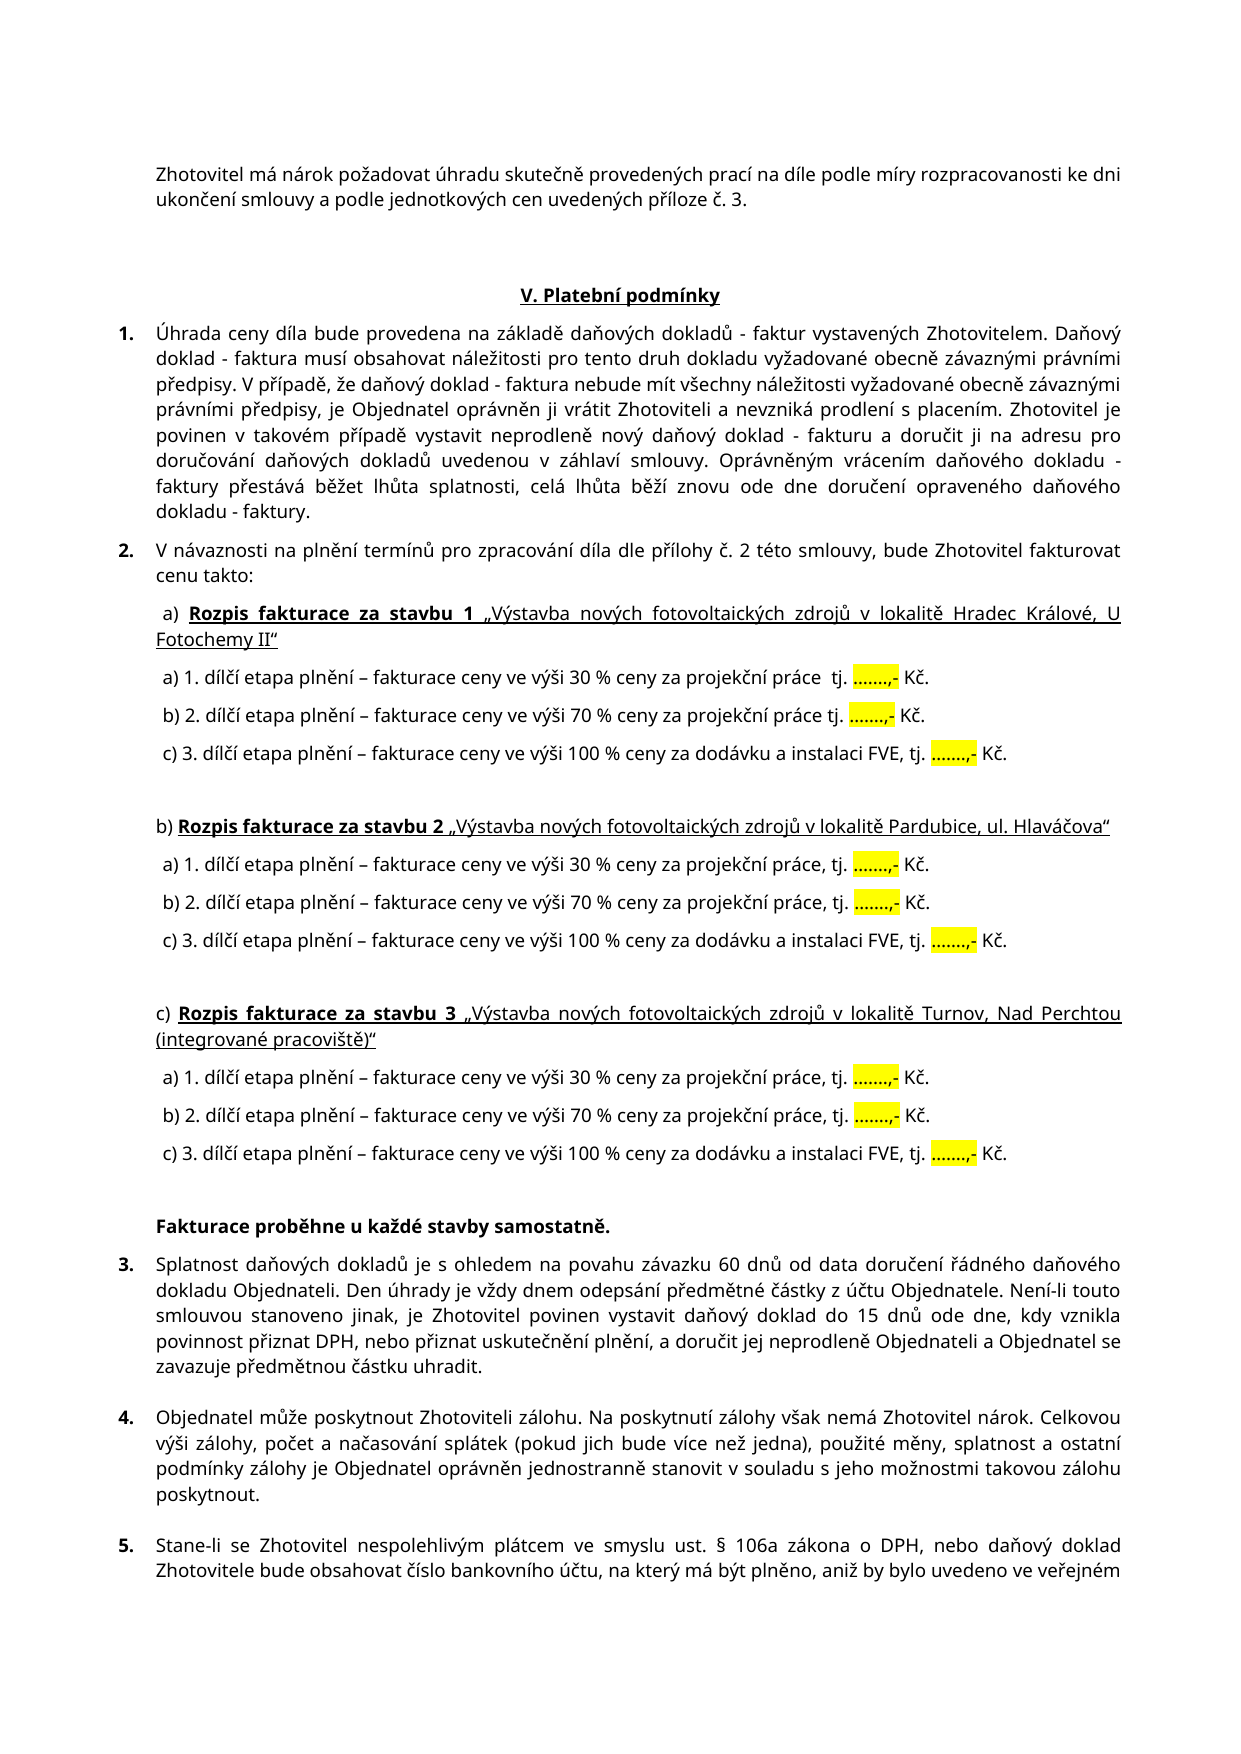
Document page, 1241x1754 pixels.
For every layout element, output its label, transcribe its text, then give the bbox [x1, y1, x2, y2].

text 3. Splatnost daňových dokladů je s ohledem na povahu závazku 60 dnů od data doručení řádného daňového dokladu Objednateli. Den úhrady je vždy dnem odepsání předmětné částky z účtu Objednatele. Není-li touto smlouvou stanoveno jinak, je Zhotovitel povinen vystavit daňový doklad do 15 dnů ode dne, kdy vznikla povinnost přiznat DPH, nebo přiznat uskutečnění plnění, a doručit jej neprodleně Objednateli a Objednatel se zavazuje předmětnou částku uhradit. [118, 1251, 1122, 1379]
list c) Rozpis fakturace za stavbu 3 „Výstavba nových fotovoltaických zdrojů v lokalitě Turnov, Nad Perchtou (integrované pracoviště)“ [118, 1001, 1122, 1052]
list a) 1. dílčí etapa plnění – fakturace ceny ve výši 30 % ceny za projekční práce tj. ….…,- Kč. [118, 664, 853, 689]
list b) Rozpis fakturace za stavbu 2 „Výstavba nových fotovoltaických zdrojů v lokalitě Pardubice, ul. Hlaváčova“ [118, 813, 1122, 839]
list b) 2. dílčí etapa plnění – fakturace ceny ve výši 70 % ceny za projekční práce tj. …….,- Kč. [118, 702, 849, 727]
list b) 2. dílčí etapa plnění – fakturace ceny ve výši 70 % ceny za projekční práce, tj. …….,- Kč. [900, 889, 1122, 915]
list b) 2. dílčí etapa plnění – fakturace ceny ve výši 70 % ceny za projekční práce, tj. …….,- Kč. [118, 1102, 854, 1128]
list c) 3. dílčí etapa plnění – fakturace ceny ve výši 100 % ceny za dodávku a instalaci FVE, tj. …….,- Kč. [118, 740, 931, 766]
list b) 2. dílčí etapa plnění – fakturace ceny ve výši 70 % ceny za projekční práce tj. …….,- Kč. [895, 702, 1122, 727]
text Fakturace proběhne u každé stavby samostatně. [118, 1213, 1122, 1239]
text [118, 161, 1122, 212]
text 4. Objednatel může poskytnout Zhotoviteli zálohu. Na poskytnutí zálohy však nemá Zhotovitel nárok. Celkovou výši zálohy, počet a načasování splátek (pokud jich bude více než jedna), použité měny, splatnost a ostatní podmínky zálohy je Objednatel oprávněn jednostranně stanovit v souladu s jeho možnostmi takovou zálohu poskytnout. [118, 1404, 1122, 1507]
list b) 2. dílčí etapa plnění – fakturace ceny ve výši 70 % ceny za projekční práce, tj. …….,- Kč. [118, 889, 854, 915]
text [118, 1532, 1122, 1583]
list a) 1. dílčí etapa plnění – fakturace ceny ve výši 30 % ceny za projekční práce, tj. ….…,- Kč. [118, 1064, 853, 1089]
text Platební podmínky [118, 282, 1122, 308]
list a) 1. dílčí etapa plnění – fakturace ceny ve výši 30 % ceny za projekční práce tj. ….…,- Kč. [899, 664, 1122, 689]
list c) 3. dílčí etapa plnění – fakturace ceny ve výši 100 % ceny za dodávku a instalaci FVE, tj. …….,- Kč. [118, 927, 931, 953]
list a) Rozpis fakturace za stavbu 1 „Výstavba nových fotovoltaických zdrojů v lokalitě Hradec Králové, U Fotochemy II“ [118, 600, 1122, 651]
list 1. Úhrada ceny díla bude provedena na základě daňových dokladů - faktur vystavených Zhotovitelem. Daňový doklad - faktura musí obsahovat náležitosti pro tento druh dokladu vyžadované obecně závaznými právními předpisy. V případě, že daňový doklad - faktura nebude mít všechny náležitosti vyžadované obecně závaznými právními předpisy, je Objednatel oprávněn ji vrátit Zhotoviteli a nevzniká prodlení s placením. Zhotovitel je povinen v takovém případě vystavit neprodleně nový daňový doklad - fakturu a doručit ji na adresu pro doručování daňových dokladů uvedenou v záhlaví smlouvy. Oprávněným vrácením daňového dokladu - faktury přestává běžet lhůta splatnosti, celá lhůta běží znovu ode dne doručení opraveného daňového dokladu - faktury. [118, 320, 1122, 524]
list b) 2. dílčí etapa plnění – fakturace ceny ve výši 70 % ceny za projekční práce, tj. …….,- Kč. [900, 1102, 1122, 1128]
list a) 1. dílčí etapa plnění – fakturace ceny ve výši 30 % ceny za projekční práce, tj. ….…,- Kč. [118, 851, 853, 877]
list 2. V návaznosti na plnění termínů pro zpracování díla dle přílohy č. 2 této smlouvy, bude Zhotovitel fakturovat cenu takto: [118, 537, 1122, 588]
list a) 1. dílčí etapa plnění – fakturace ceny ve výši 30 % ceny za projekční práce, tj. ….…,- Kč. [899, 851, 1122, 877]
list c) 3. dílčí etapa plnění – fakturace ceny ve výši 100 % ceny za dodávku a instalaci FVE, tj. …….,- Kč. [118, 1140, 931, 1166]
